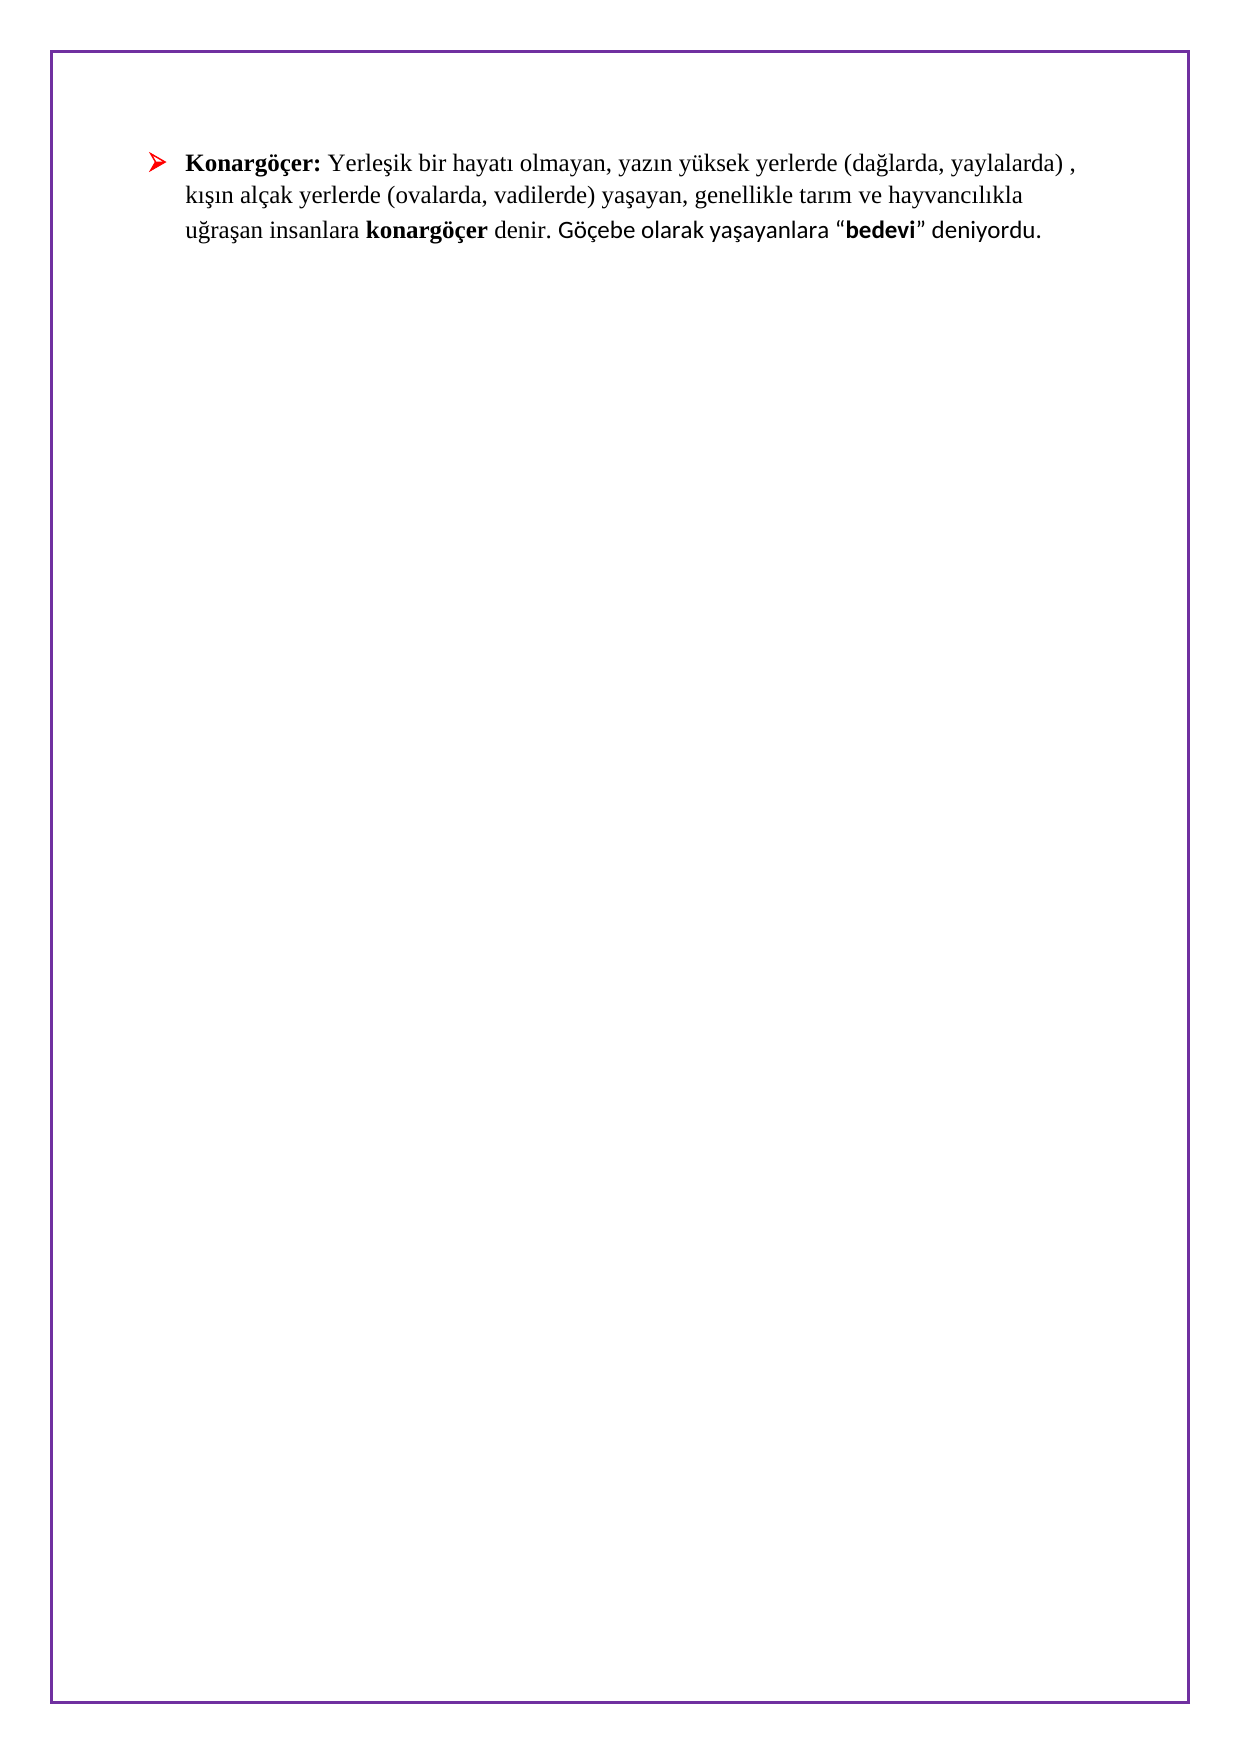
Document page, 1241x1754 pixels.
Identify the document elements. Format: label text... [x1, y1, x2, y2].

list Konargöçer: Yerleşik bir hayatı olmayan, yazın yüksek yerlerde (dağlarda, yaylalarda) , kışın alçak yerlerde (ovalarda, vadilerde) yaşayan, genellikle tarım ve hayvancılıkla uğraşan insanlara konargöçer denir. Göçebe olarak yaşayanlara “bedevi” deniyordu. [148, 148, 1093, 244]
